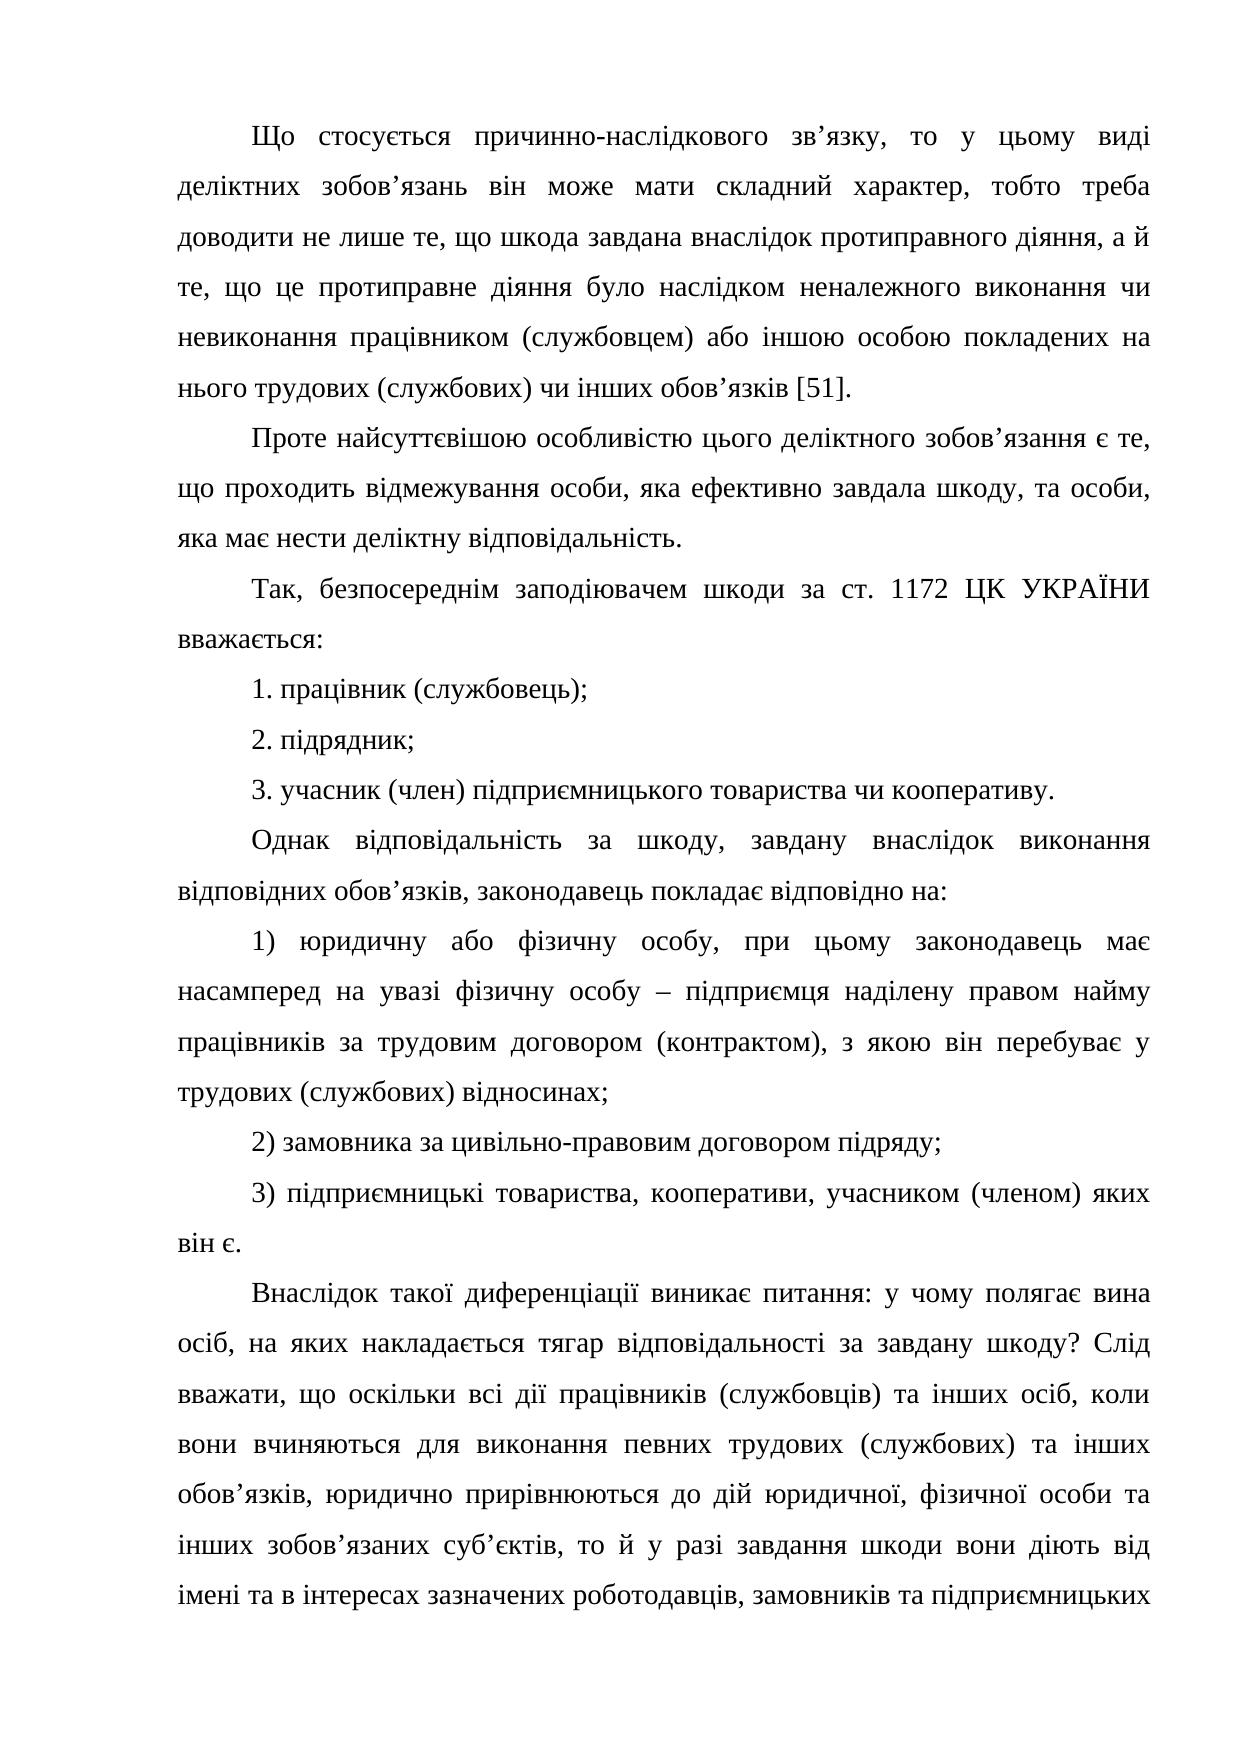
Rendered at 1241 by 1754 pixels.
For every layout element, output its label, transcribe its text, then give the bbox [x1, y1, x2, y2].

text 2) замовника за цивільно-правовим договором підряду; [177, 1124, 1152, 1158]
text 1) юридичну або фізичну особу, при цьому законодавець має насамперед на увазі фізичну особу – підприємця наділену правом найму працівників за трудовим договором (контрактом), з якою він перебуває у трудових (службових) відносинах; [177, 923, 1152, 1108]
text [177, 1275, 1152, 1611]
text 3) підприємницькі товариства, кооперативи, учасником (членом) яких він є. [177, 1175, 1152, 1258]
text Що стосується причинно-наслідкового зв’язку, то у цьому виді деліктних зобов’язань він може мати складний характер, тобто треба доводити не лише те, що шкода завдана внаслідок протиправного діяння, а й те, що це протиправне діяння було наслідком неналежного виконання чи невиконання працівником (службовцем) або іншою особою покладених на нього трудових (службових) чи інших обов’язків [51]. [177, 118, 1152, 403]
text 2. підрядник; [177, 722, 1152, 755]
text 1. працівник (службовець); [177, 672, 1152, 705]
text Проте найсуттєвішою особливістю цього деліктного зобов’язання є те, що проходить відмежування особи, яка ефективно завдала шкоду, та особи, яка має нести деліктну відповідальність. [177, 420, 1152, 554]
text 3. учасник (член) підприємницького товариства чи кооперативу. [177, 772, 1152, 806]
text Так, безпосереднім заподіювачем шкоди за ст. 1172 ЦК УКРАЇНИ вважається: [177, 571, 1152, 655]
text Однак відповідальність за шкоду, завдану внаслідок виконання відповідних обов’язків, законодавець покладає відповідно на: [177, 822, 1152, 906]
